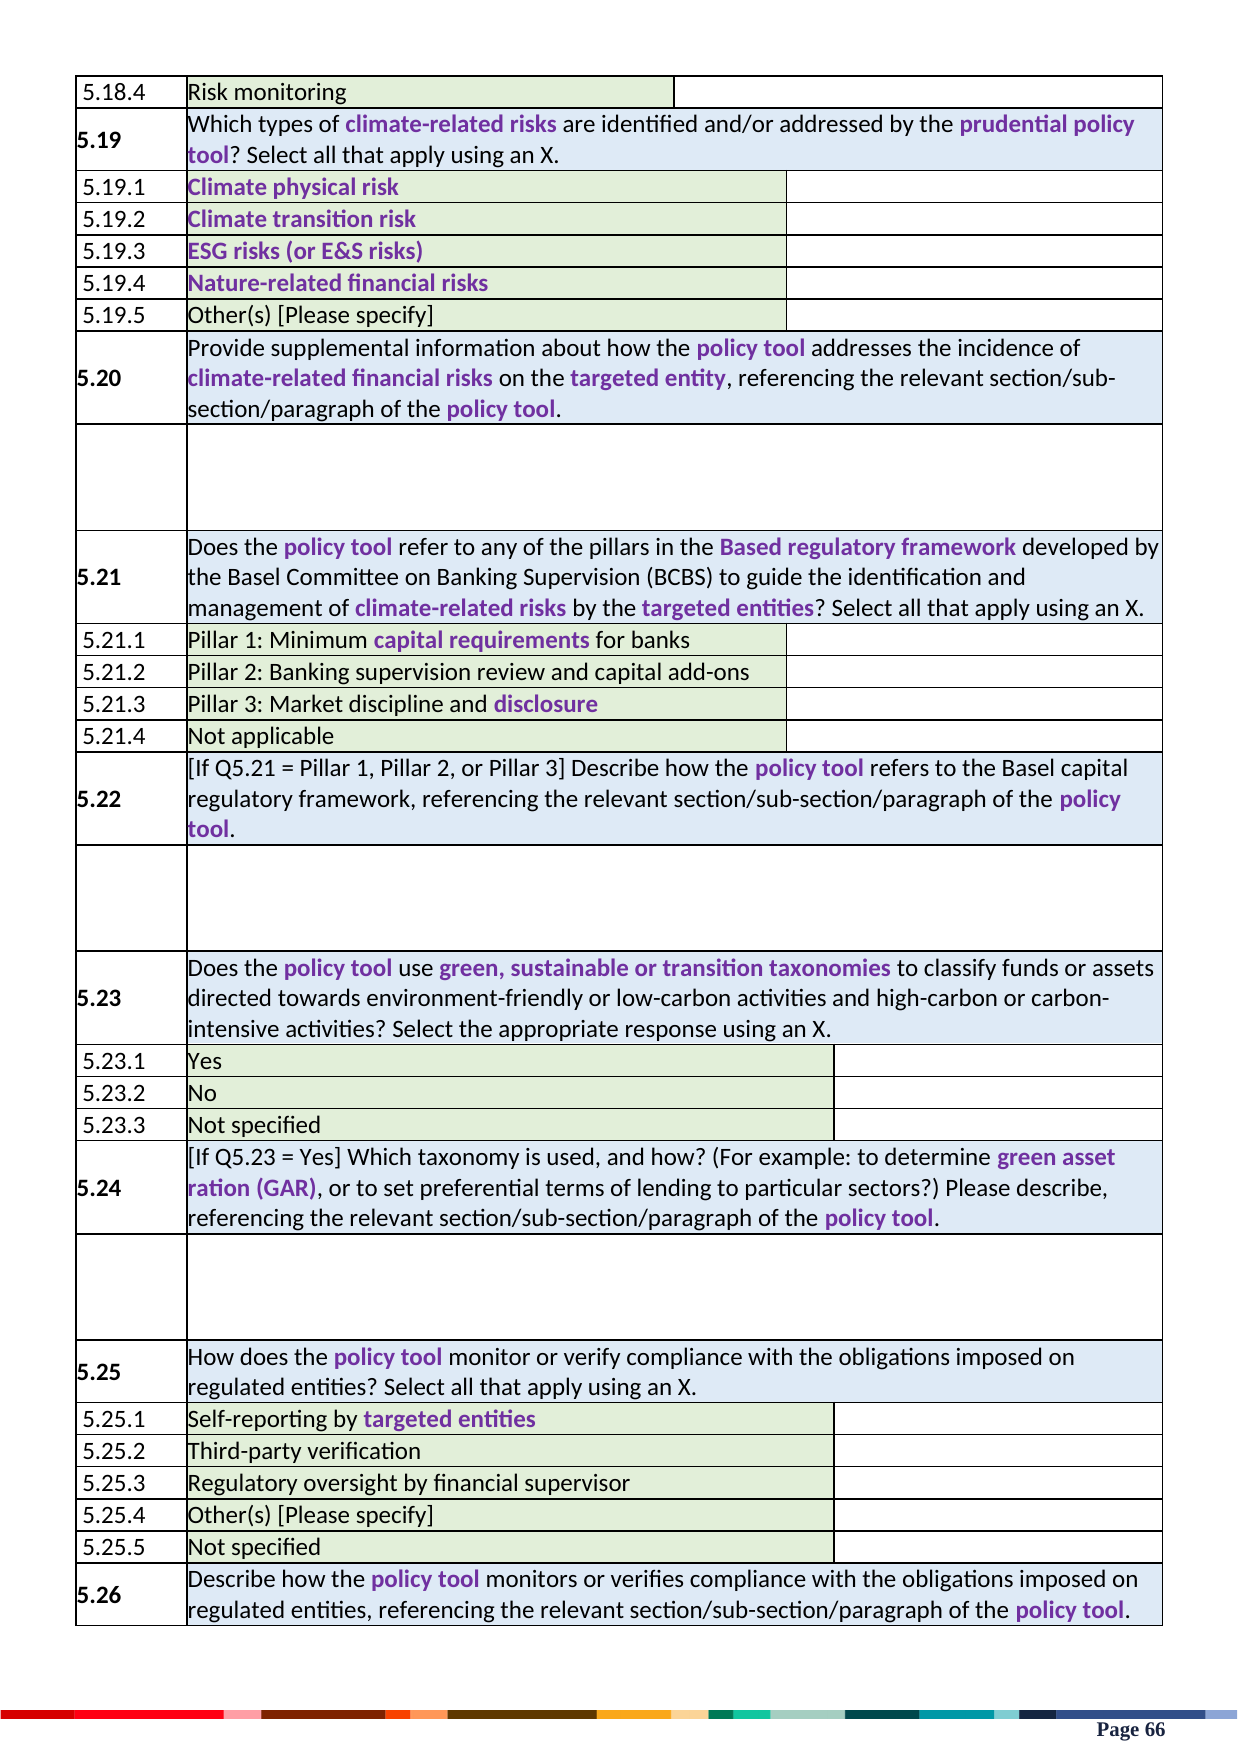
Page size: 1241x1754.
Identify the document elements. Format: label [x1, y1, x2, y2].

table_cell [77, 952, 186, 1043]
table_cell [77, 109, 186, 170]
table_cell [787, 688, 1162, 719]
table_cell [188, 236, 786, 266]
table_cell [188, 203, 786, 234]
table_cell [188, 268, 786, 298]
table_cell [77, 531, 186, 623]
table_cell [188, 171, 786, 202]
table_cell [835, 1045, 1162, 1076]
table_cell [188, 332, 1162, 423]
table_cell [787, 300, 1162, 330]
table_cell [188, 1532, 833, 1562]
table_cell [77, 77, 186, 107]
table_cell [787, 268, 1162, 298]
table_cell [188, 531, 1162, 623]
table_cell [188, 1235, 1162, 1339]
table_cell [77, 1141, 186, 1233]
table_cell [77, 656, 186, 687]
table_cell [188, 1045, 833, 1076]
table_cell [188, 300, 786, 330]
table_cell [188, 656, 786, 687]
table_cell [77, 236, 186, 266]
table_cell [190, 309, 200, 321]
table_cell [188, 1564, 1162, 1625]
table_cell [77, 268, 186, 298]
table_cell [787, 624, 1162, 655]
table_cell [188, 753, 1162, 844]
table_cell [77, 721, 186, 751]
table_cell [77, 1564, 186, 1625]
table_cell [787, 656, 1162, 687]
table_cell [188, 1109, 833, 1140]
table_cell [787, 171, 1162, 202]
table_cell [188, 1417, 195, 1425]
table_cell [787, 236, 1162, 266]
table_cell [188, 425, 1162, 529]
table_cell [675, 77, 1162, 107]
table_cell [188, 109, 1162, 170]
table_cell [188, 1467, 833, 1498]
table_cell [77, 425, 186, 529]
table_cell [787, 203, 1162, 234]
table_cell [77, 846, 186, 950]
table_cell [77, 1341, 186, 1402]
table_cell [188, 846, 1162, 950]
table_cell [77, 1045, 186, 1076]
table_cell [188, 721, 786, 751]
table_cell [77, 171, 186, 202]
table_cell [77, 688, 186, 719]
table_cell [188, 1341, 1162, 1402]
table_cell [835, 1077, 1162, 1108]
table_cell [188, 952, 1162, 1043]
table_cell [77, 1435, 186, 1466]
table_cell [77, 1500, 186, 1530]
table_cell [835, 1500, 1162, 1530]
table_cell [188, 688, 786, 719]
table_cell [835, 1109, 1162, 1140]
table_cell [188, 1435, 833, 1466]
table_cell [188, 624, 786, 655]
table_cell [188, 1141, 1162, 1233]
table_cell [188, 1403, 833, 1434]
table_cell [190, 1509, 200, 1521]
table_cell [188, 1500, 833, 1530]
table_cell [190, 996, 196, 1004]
picture [0, 1710, 1236, 1719]
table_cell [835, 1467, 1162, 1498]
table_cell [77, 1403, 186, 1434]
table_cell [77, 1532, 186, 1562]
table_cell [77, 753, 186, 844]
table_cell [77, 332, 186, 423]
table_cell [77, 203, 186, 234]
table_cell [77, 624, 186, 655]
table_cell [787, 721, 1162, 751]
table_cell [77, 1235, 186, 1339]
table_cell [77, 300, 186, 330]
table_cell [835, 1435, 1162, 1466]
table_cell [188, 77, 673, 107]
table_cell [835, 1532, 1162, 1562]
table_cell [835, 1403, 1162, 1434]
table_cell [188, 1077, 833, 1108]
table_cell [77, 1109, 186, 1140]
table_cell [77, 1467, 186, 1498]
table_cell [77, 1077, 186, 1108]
